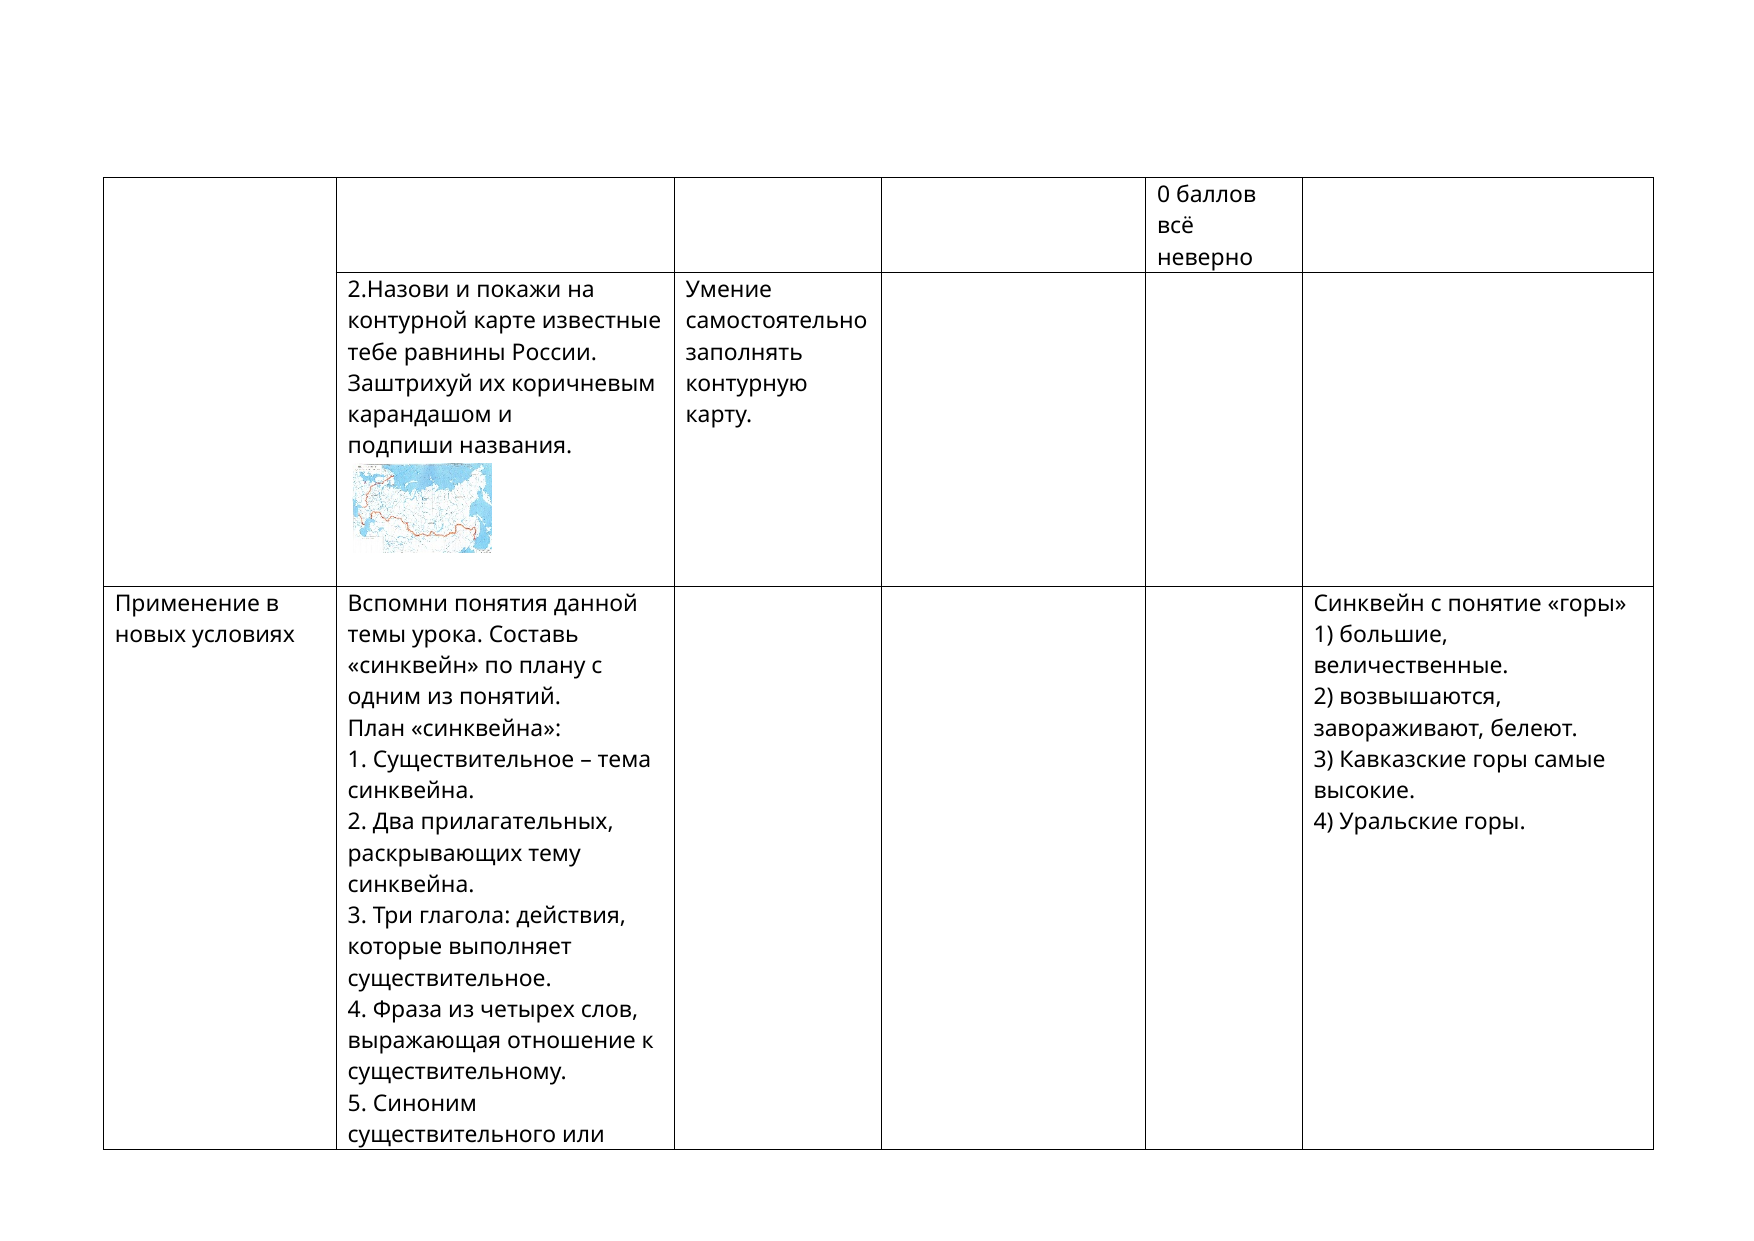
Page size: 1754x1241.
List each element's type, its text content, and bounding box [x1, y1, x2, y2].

table_cell [1146, 273, 1302, 586]
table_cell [337, 178, 674, 272]
table_cell [882, 587, 1145, 1149]
table_cell [882, 273, 1145, 586]
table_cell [882, 178, 1145, 272]
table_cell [675, 178, 881, 272]
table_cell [1303, 178, 1653, 272]
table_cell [1146, 178, 1302, 272]
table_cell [104, 178, 336, 586]
table_cell [1303, 273, 1653, 586]
picture [351, 463, 492, 552]
table_cell 2.Назови и покажи на контурной карте известные тебе равнины России. Заштрихуй их коричневым карандашом и подпиши названия. [337, 273, 674, 586]
table_cell Умение самостоятельно заполнять контурную карту. [675, 273, 881, 586]
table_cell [1303, 587, 1653, 1149]
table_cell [337, 587, 674, 1149]
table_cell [104, 587, 336, 1149]
table_cell [1146, 587, 1302, 1149]
table_cell [675, 587, 881, 1149]
